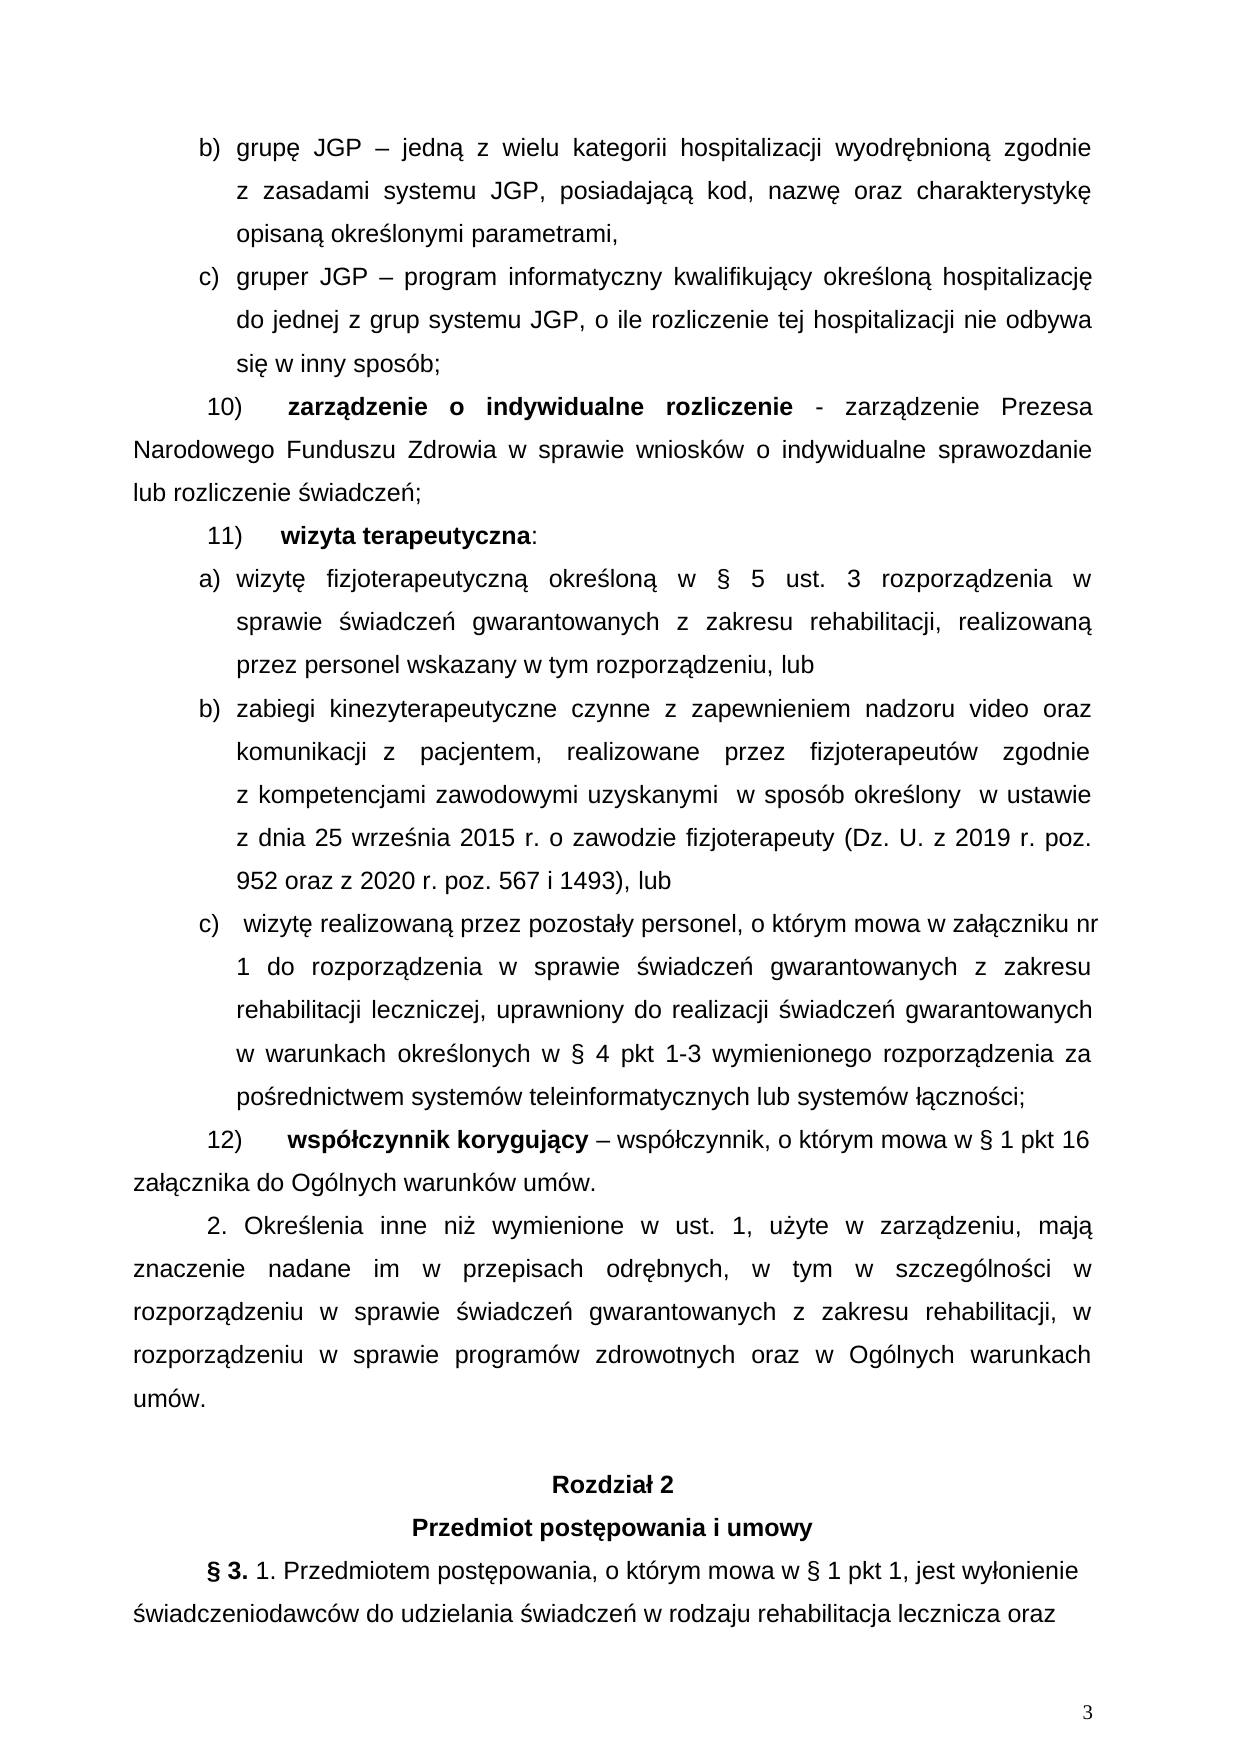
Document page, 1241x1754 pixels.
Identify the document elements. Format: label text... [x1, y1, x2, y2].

text załącznika do Ogólnych warunków umów. [133, 1168, 1105, 1197]
text Przedmiot postępowania i umowy [412, 1513, 1105, 1542]
text 2. Określenia inne niż wymienione w ust. 1, użyte w zarządzeniu, mają znaczenie nadane im w przepisach odrębnych, w tym w szczególności w rozporządzeniu w sprawie świadczeń gwarantowanych z zakresu rehabilitacji, w rozporządzeniu w sprawie programów zdrowotnych oraz w Ogólnych warunkach umów. [133, 1211, 1093, 1412]
list zabiegi kinezyterapeutyczne czynne z zapewnieniem nadzoru video oraz komunikacji z pacjentem, realizowane przez fizjoterapeutów zgodnie z kompetencjami zawodowymi uzyskanymi w sposób określony w ustawie z dnia 25 września 2015 r. o zawodzie fizjoterapeuty (Dz. U. z 2019 r. poz. 952 oraz z 2020 r. poz. 567 i 1493), lub [199, 693, 1093, 895]
text 3 [121, 1699, 1093, 1724]
list współczynnik korygujący – współczynnik, o którym mowa w § 1 pkt 16 [207, 1125, 1105, 1153]
subtitle wizyta terapeutyczna: [207, 521, 1105, 550]
list wizytę realizowaną przez pozostały personel, o którym mowa w załączniku nr [199, 909, 1105, 938]
subtitle Rozdział 2 [380, 1470, 846, 1498]
list wizytę fizjoterapeutyczną określoną w § 5 ust. 3 rozporządzenia w sprawie świadczeń gwarantowanych z zakresu rehabilitacji, realizowaną przez personel wskazany w tym rozporządzeniu, lub [199, 564, 1093, 679]
list grupę JGP – jedną z wielu kategorii hospitalizacji wyodrębnioną zgodnie z zasadami systemu JGP, posiadającą kod, nazwę oraz charakterystykę opisaną określonymi parametrami, [199, 133, 1093, 248]
list zarządzenie o indywidualne rozliczenie - zarządzenie Prezesa Narodowego Funduszu Zdrowia w sprawie wniosków o indywidualne sprawozdanie lub rozliczenie świadczeń; [133, 392, 1093, 507]
list gruper JGP – program informatyczny kwalifikujący określoną hospitalizację do jednej z grup systemu JGP, o ile rozliczenie tej hospitalizacji nie odbywa się w inny sposób; [199, 262, 1093, 377]
text 1 do rozporządzenia w sprawie świadczeń gwarantowanych z zakresu rehabilitacji leczniczej, uprawniony do realizacji świadczeń gwarantowanych w warunkach określonych w § 4 pkt 1-3 wymienionego rozporządzenia za pośrednictwem systemów teleinformatycznych lub systemów łączności; [236, 952, 1093, 1110]
text § 3. 1. Przedmiotem postępowania, o którym mowa w § 1 pkt 1, jest wyłonienie świadczeniodawców do udzielania świadczeń w rodzaju rehabilitacja lecznicza oraz [133, 1556, 1105, 1628]
